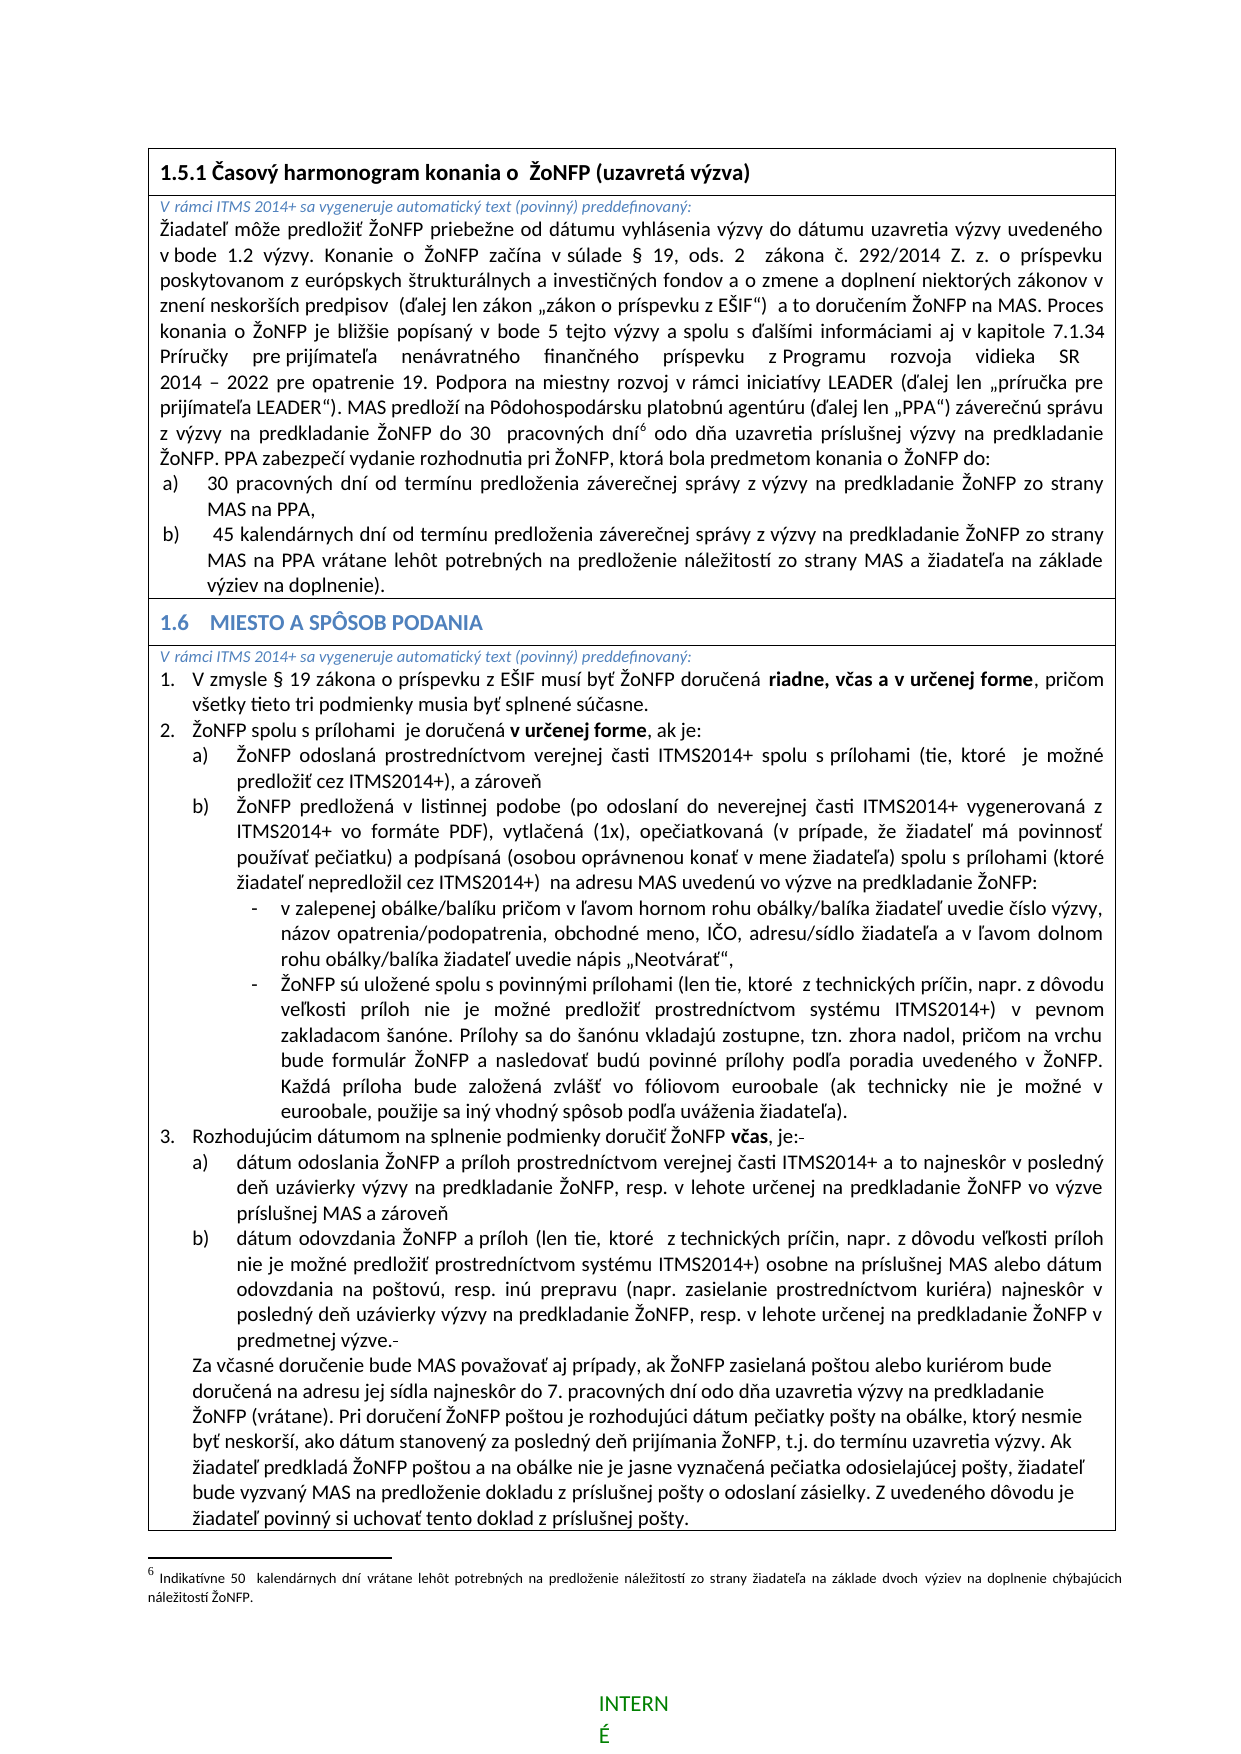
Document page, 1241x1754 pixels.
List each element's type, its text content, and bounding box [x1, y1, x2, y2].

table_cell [149, 646, 1115, 1530]
table_cell V rámci ITMS 2014+ sa vygeneruje automatický text (povinný) preddefinovaný: Žiadateľ môže predložiť ŽoNFP priebežne od dátumu vyhlásenia výzvy do dátumu uzavretia výzvy uvedeného v bode 1.2 výzvy. Konanie o ŽoNFP začína v súlade § 19, ods. 2 zákona č. 292/2014 Z. z. o príspevku poskytovanom z európskych štrukturálnych a investičných fondov a o zmene a doplnení niektorých zákonov v znení neskorších predpisov (ďalej len zákon „zákon o príspevku z EŠIF“) a to doručením ŽoNFP na MAS. Proces konania o ŽoNFP je bližšie popísaný v bode 5 tejto výzvy a spolu s ďalšími informáciami aj v kapitole 7.1.34 Príručky pre prijímateľa nenávratného finančného príspevku z Programu rozvoja vidieka SR 2014 – 2022 pre opatrenie 19. Podpora na miestny rozvoj v rámci iniciatívy LEADER (ďalej len „príručka pre prijímateľa LEADER“). MAS predloží na Pôdohospodársku platobnú agentúru (ďalej len „PPA“) záverečnú správu z výzvy na predkladanie ŽoNFP do 30 pracovných dní odo dňa uzavretia príslušnej výzvy na predkladanie ŽoNFP. PPA zabezpečí vydanie rozhodnutia pri ŽoNFP, ktorá bola predmetom konania o ŽoNFP do: 30 pracovných dní od termínu predloženia záverečnej správy z výzvy na predkladanie ŽoNFP zo strany MAS na PPA, 45 kalendárnych dní od termínu predloženia záverečnej správy z výzvy na predkladanie ŽoNFP zo strany MAS na PPA vrátane lehôt potrebných na predloženie náležitostí zo strany MAS a žiadateľa na základe výziev na doplnenie). [149, 196, 1115, 598]
table_cell 1.6 Miesto a spôsob podania [149, 599, 1115, 645]
table_cell 1.5.1 Časový harmonogram konania o ŽoNFP (uzavretá výzva) [149, 149, 1115, 195]
